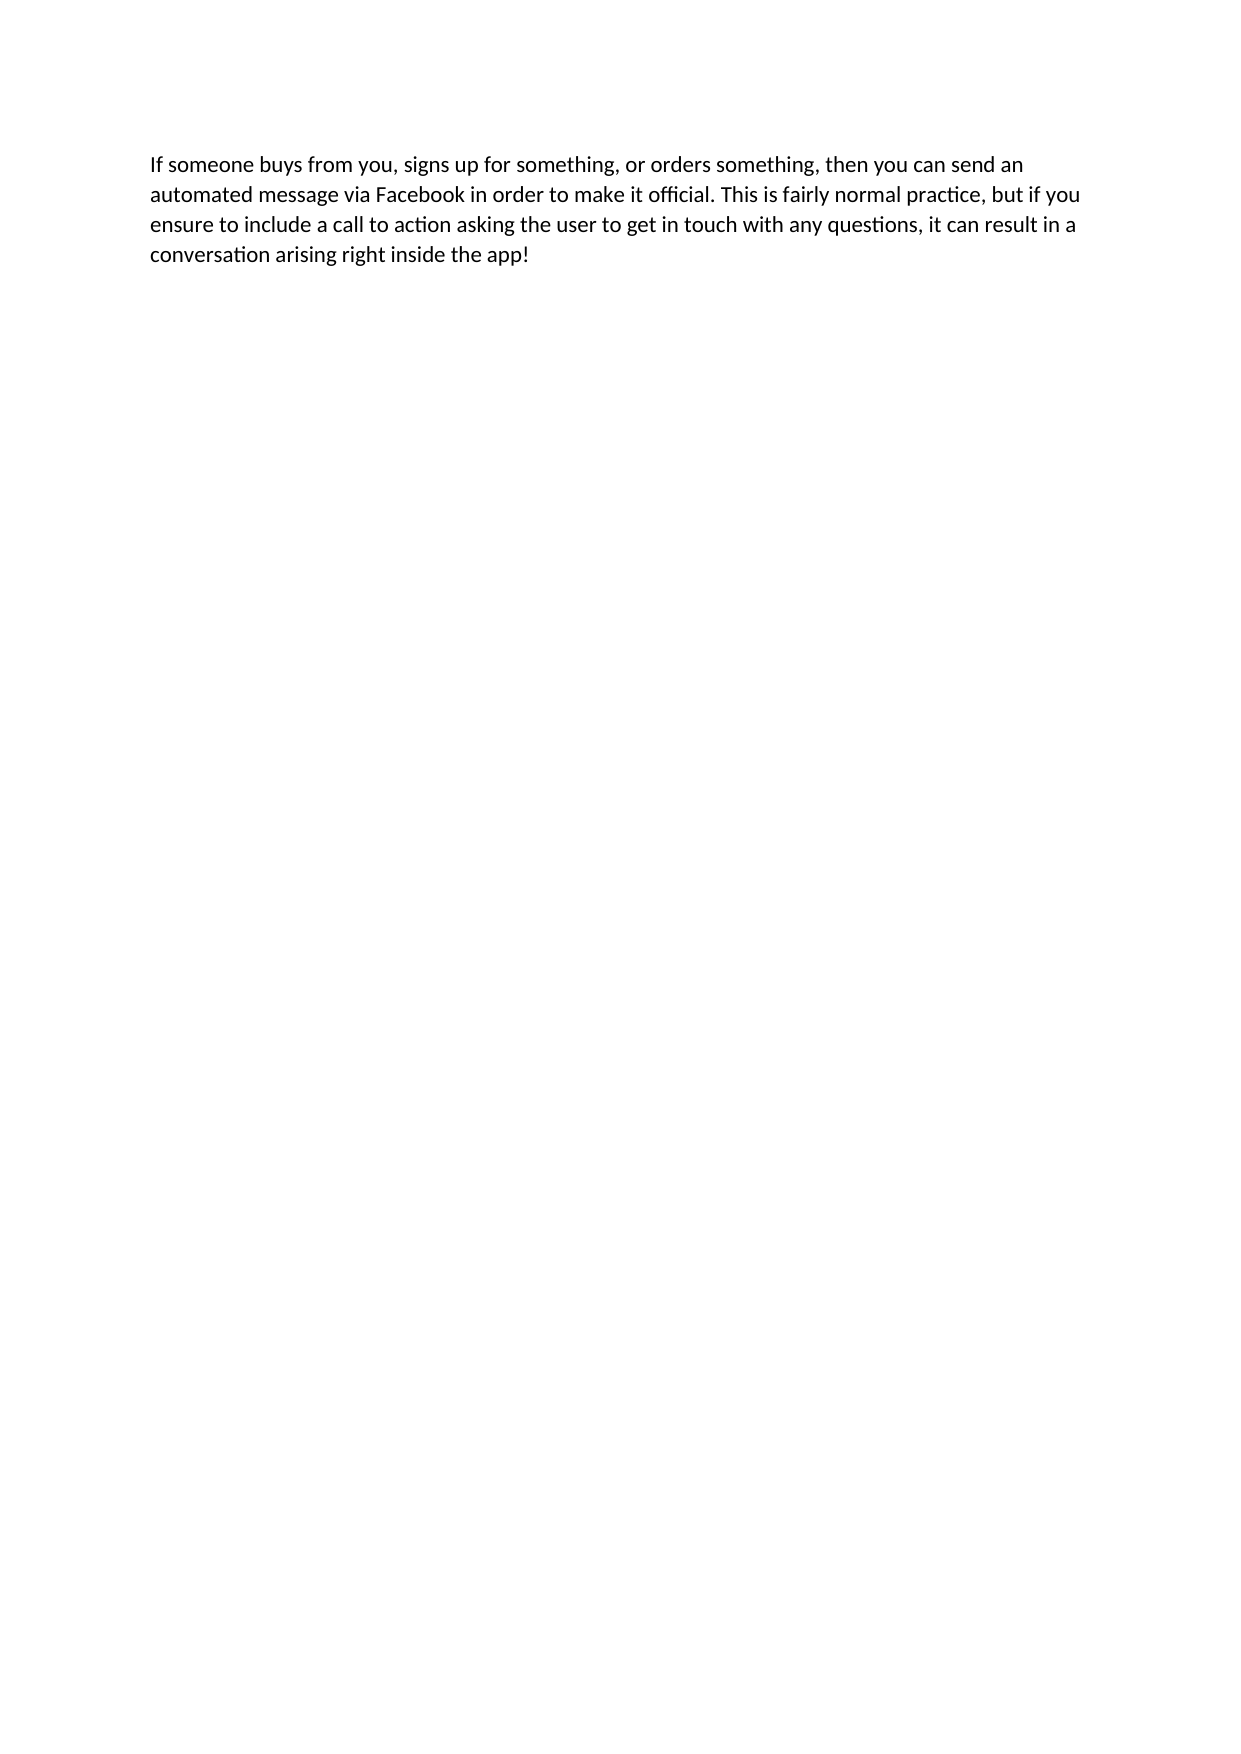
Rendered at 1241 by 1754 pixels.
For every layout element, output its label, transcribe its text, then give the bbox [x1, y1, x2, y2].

text If someone buys from you, signs up for something, or orders something, then you can send an automated message via Facebook in order to make it official. This is fairly normal practice, but if you ensure to include a call to action asking the user to get in touch with any questions, it can result in a conversation arising right inside the app! [150, 150, 1090, 269]
